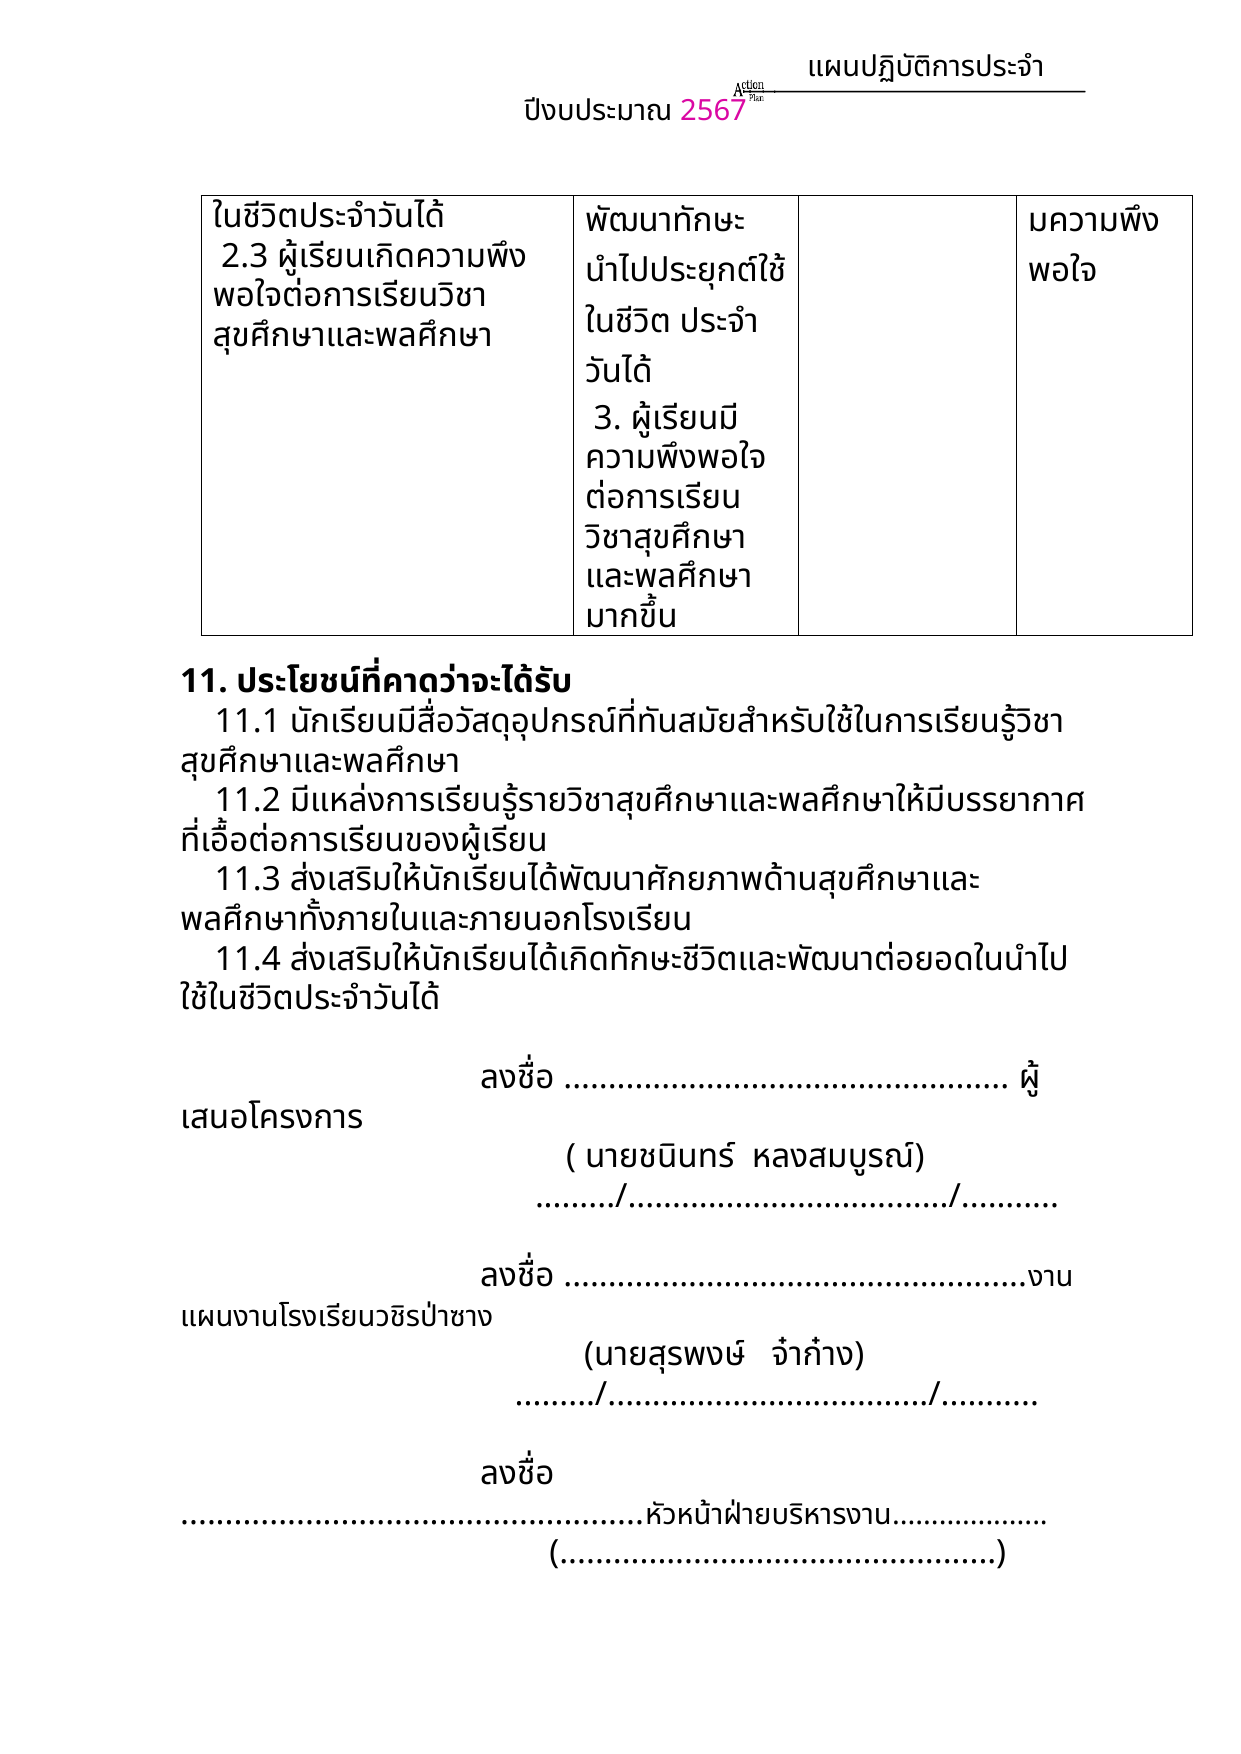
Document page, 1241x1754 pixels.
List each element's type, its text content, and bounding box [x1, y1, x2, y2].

list ........./..................................../........... [180, 1176, 1090, 1255]
text 11.1 นักเรียนมีสื่อวัสดุอุปกรณ์ที่ทันสมัยสำหรับใช้ในการเรียนรู้วิชาสุขศึกษาและพลศึกษา [180, 701, 1090, 780]
list ........./..................................../........... ลงชื่อ ....................................................หัวหน้าฝ่ายบริหารงาน.................... [180, 1374, 1090, 1532]
picture [721, 76, 1088, 107]
list (.................................................) [180, 1532, 1090, 1572]
text 11.2 มีแหล่งการเรียนรู้รายวิชาสุขศึกษาและพลศึกษาให้มีบรรยากาศที่เอื้อต่อการเรียนของผู้เรียน [180, 780, 1090, 859]
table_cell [1017, 196, 1192, 635]
text ลงชื่อ .................................................. ผู้เสนอโครงการ [180, 1057, 1090, 1136]
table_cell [202, 196, 573, 635]
list ลงชื่อ ....................................................งานแผนงานโรงเรียนวชิรป่าซาง [180, 1255, 1090, 1334]
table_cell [574, 196, 798, 635]
list (นายสุรพงษ์ จ๋าก๋าง) [180, 1334, 1090, 1374]
list ( นายชนินทร์ หลงสมบูรณ์) [180, 1136, 1090, 1176]
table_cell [799, 196, 1016, 635]
text 11. ประโยชน์ที่คาดว่าจะได้รับ [180, 661, 1090, 701]
text 11.3 ส่งเสริมให้นักเรียนได้พัฒนาศักยภาพด้านสุขศึกษาและพลศึกษาทั้งภายในและภายนอกโรงเรียน [180, 859, 1090, 938]
text 11.4 ส่งเสริมให้นักเรียนได้เกิดทักษะชีวิตและพัฒนาต่อยอดในนำไปใช้ในชีวิตประจำวันได้ [180, 938, 1090, 1017]
